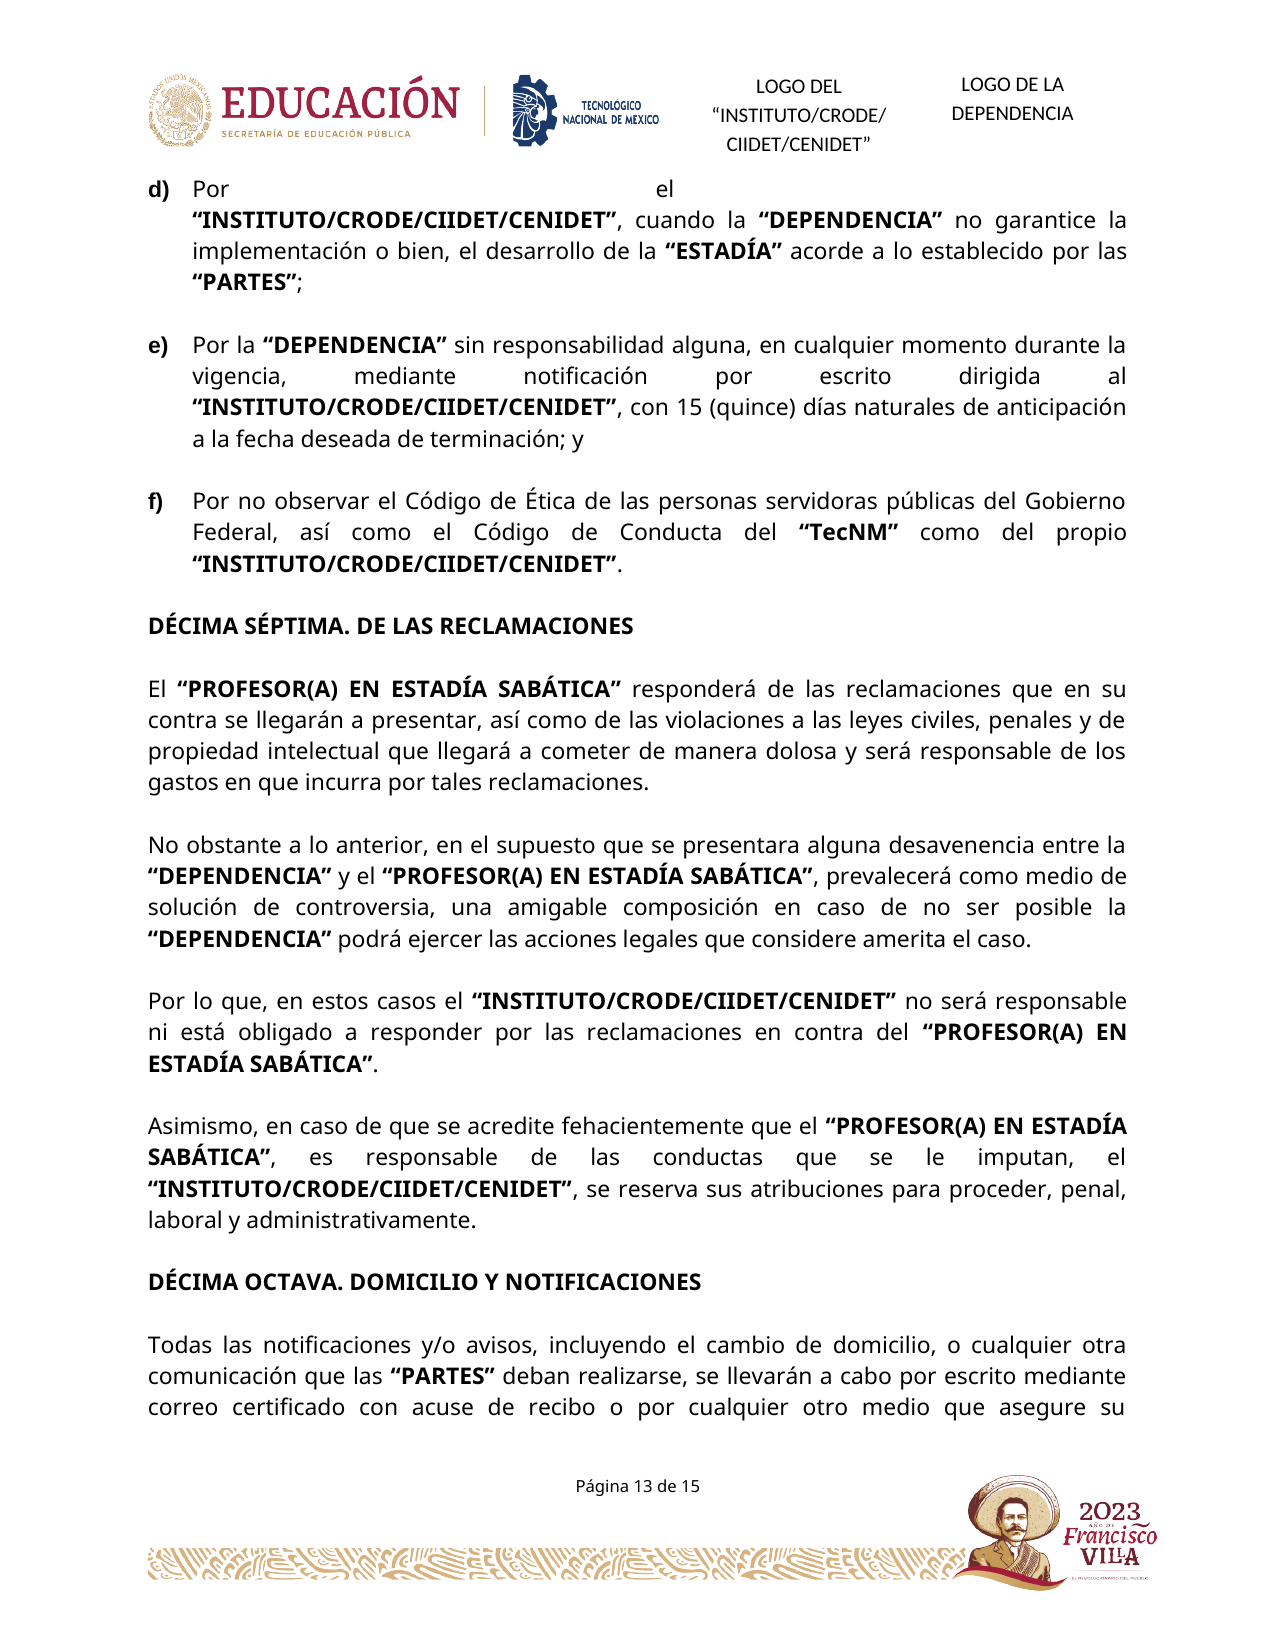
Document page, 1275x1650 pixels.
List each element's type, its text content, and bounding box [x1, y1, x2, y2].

text El “PROFESOR(A) EN ESTADÍA SABÁTICA” responderá de las reclamaciones que en su contra se llegarán a presentar, así como de las violaciones a las leyes civiles, penales y de propiedad intelectual que llegará a cometer de manera dolosa y será responsable de los gastos en que incurra por tales reclamaciones. [148, 673, 1127, 798]
text Por lo que, en estos casos el “INSTITUTO/CRODE/CIIDET/CENIDET” no será responsable ni está obligado a responder por las reclamaciones en contra del “PROFESOR(A) EN ESTADÍA SABÁTICA”. [148, 985, 1127, 1079]
picture [147, 74, 660, 147]
list Por la “DEPENDENCIA” sin responsabilidad alguna, en cualquier momento durante la vigencia, mediante notificación por escrito dirigida al “INSTITUTO/CRODE/CIIDET/CENIDET”, con 15 (quince) días naturales de anticipación a la fecha deseada de terminación; y [148, 329, 1127, 454]
text No obstante a lo anterior, en el supuesto que se presentara alguna desavenencia entre la “DEPENDENCIA” y el “PROFESOR(A) EN ESTADÍA SABÁTICA”, prevalecerá como medio de solución de controversia, una amigable composición en caso de no ser posible la “DEPENDENCIA” podrá ejercer las acciones legales que considere amerita el caso. [148, 829, 1127, 954]
list Por no observar el Código de Ética de las personas servidoras públicas del Gobierno Federal, así como el Código de Conducta del “TecNM” como del propio “INSTITUTO/CRODE/CIIDET/CENIDET”. [148, 485, 1127, 579]
list Por el “INSTITUTO/CRODE/CIIDET/CENIDET”, cuando la “DEPENDENCIA” no garantice la implementación o bien, el desarrollo de la “ESTADÍA” acorde a lo establecido por las “PARTES”; [148, 173, 1127, 298]
text DÉCIMA SÉPTIMA. DE LAS RECLAMACIONES [148, 610, 1127, 641]
text DÉCIMA OCTAVA. DOMICILIO Y NOTIFICACIONES [148, 1266, 1127, 1298]
picture [147, 1475, 1158, 1591]
text Asimismo, en caso de que se acredite fehacientemente que el “PROFESOR(A) EN ESTADÍA SABÁTICA”, es responsable de las conductas que se le imputan, el “INSTITUTO/CRODE/CIIDET/CENIDET”, se reserva sus atribuciones para proceder, penal, laboral y administrativamente. [148, 1110, 1127, 1235]
